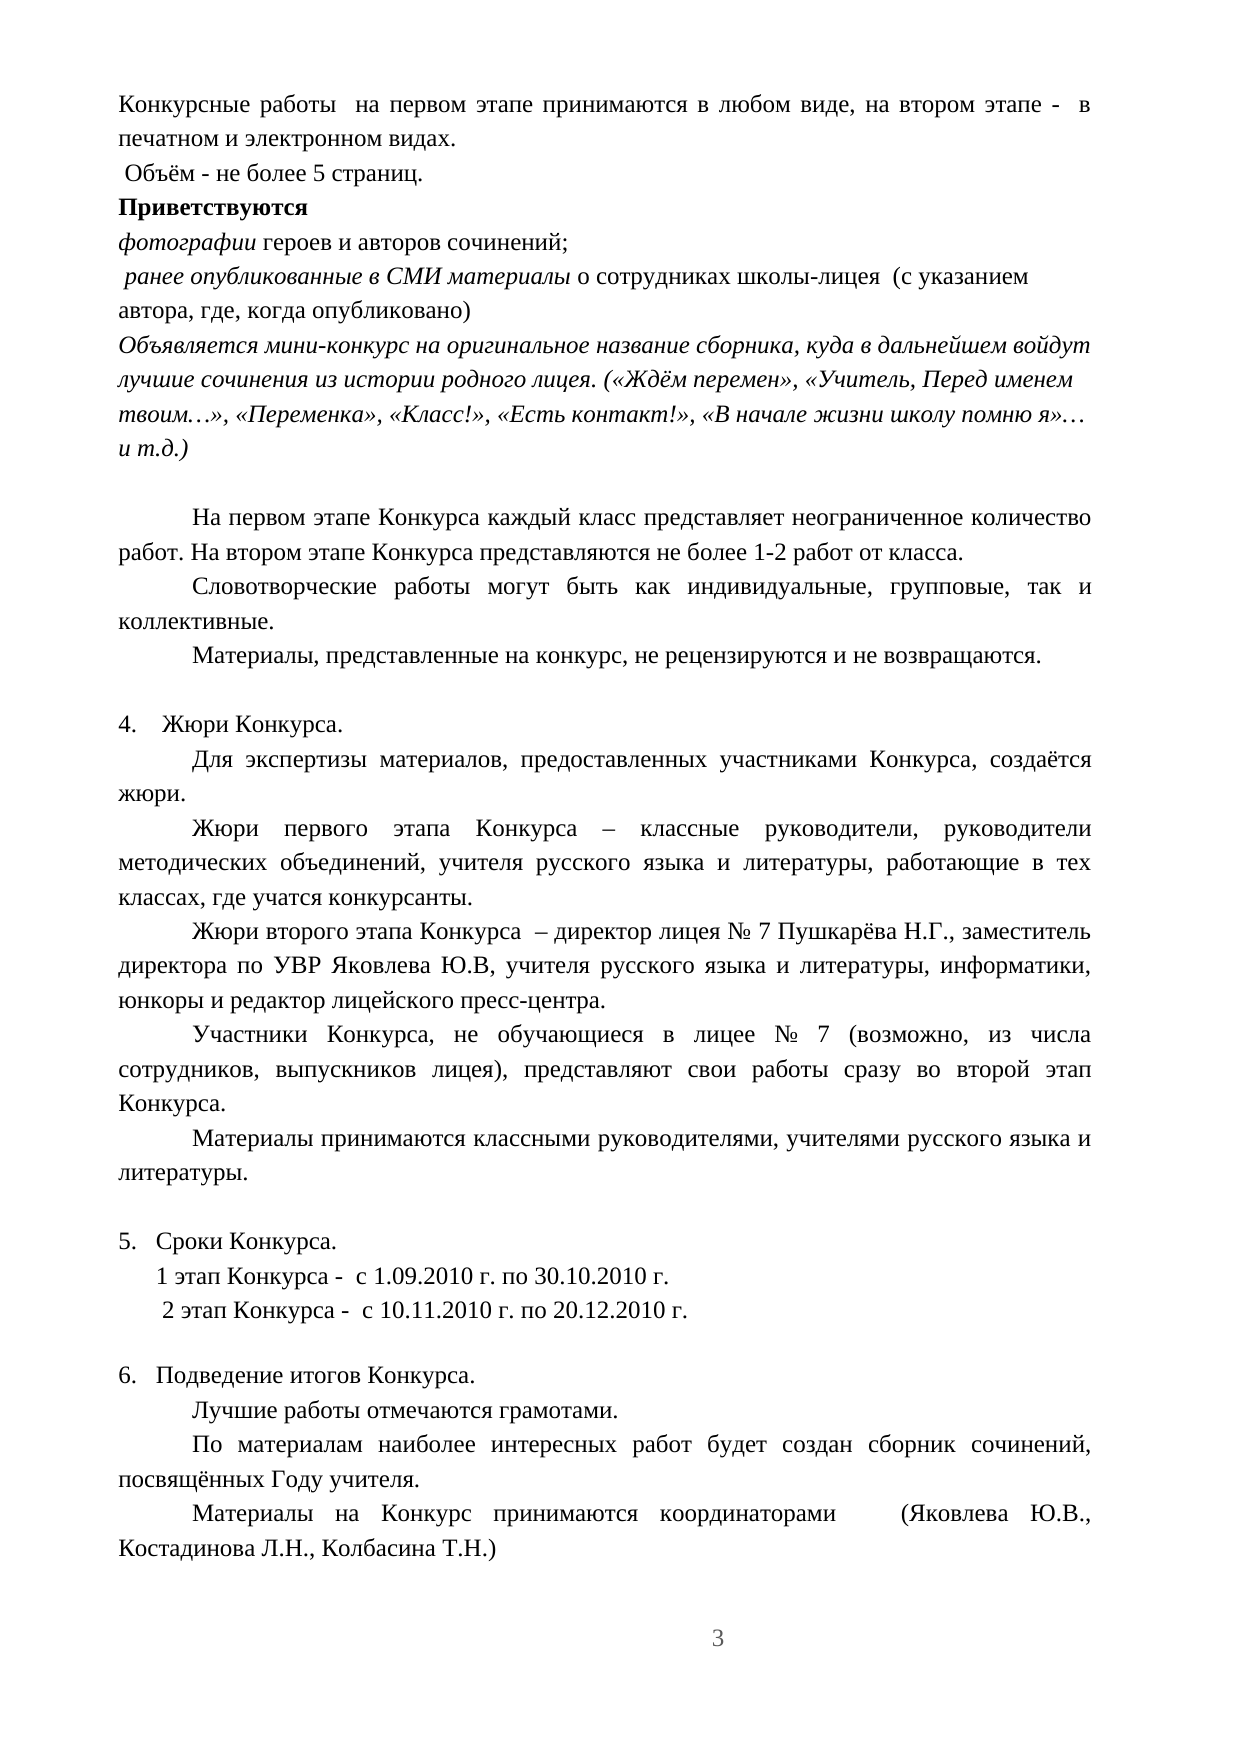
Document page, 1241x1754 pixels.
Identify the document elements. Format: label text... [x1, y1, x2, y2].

list По материалам наиболее интересных работ будет создан сборник сочинений, посвящённых Году учителя. [118, 1429, 1092, 1492]
list Жюри второго этапа Конкурса – директор лицея № 7 Пушкарёва Н.Г., заместитель директора по УВР Яковлева Ю.В, учителя русского языка и литературы, информатики, юнкоры и редактор лицейского пресс-центра. [118, 916, 1092, 1014]
list На первом этапе Конкурса каждый класс представляет неограниченное количество работ. На втором этапе Конкурса представляются не более 1-2 работ от класса. [118, 502, 1092, 566]
list Материалы на Конкурс принимаются координаторами (Яковлева Ю.В., Костадинова Л.Н., Колбасина Т.Н.) [118, 1498, 1092, 1561]
list 2 этап Конкурса - с 10.11.2010 г. по 20.12.2010 г. [156, 1295, 1092, 1324]
list Объём - не более 5 страниц. [118, 158, 1092, 186]
list Жюри Конкурса. [118, 709, 1092, 738]
list Подведение итогов Конкурса. [118, 1360, 1092, 1389]
list Лучшие работы отмечаются грамотами. [118, 1395, 1092, 1423]
list ранее опубликованные в СМИ материалы о сотрудниках школы-лицея (с указанием автора, где, когда опубликовано) [118, 261, 1092, 324]
list Жюри первого этапа Конкурса – классные руководители, руководители методических объединений, учителя русского языка и литературы, работающие в тех классах, где учатся конкурсанты. [118, 813, 1092, 910]
list Объявляется мини-конкурс на оригинальное название сборника, куда в дальнейшем войдут лучшие сочинения из истории родного лицея. («Ждём перемен», «Учитель, Перед именем твоим…», «Переменка», «Класс!», «Есть контакт!», «В начале жизни школу помню я»… и т.д.) [118, 330, 1092, 462]
list 1 этап Конкурса - с 1.09.2010 г. по 30.10.2010 г. [156, 1261, 1092, 1290]
list Сроки Конкурса. [118, 1226, 1092, 1255]
list Материалы, представленные на конкурс, не рецензируются и не возвращаются. [118, 640, 1092, 669]
list Для экспертизы материалов, предоставленных участниками Конкурса, создаётся жюри. [118, 744, 1092, 807]
list Конкурсные работы на первом этапе принимаются в любом виде, на втором этапе - в печатном и электронном видах. [118, 89, 1092, 152]
list Словотворческие работы могут быть как индивидуальные, групповые, так и коллективные. [118, 571, 1092, 634]
list Участники Конкурса, не обучающиеся в лицее № 7 (возможно, из числа сотрудников, выпускников лицея), представляют свои работы сразу во второй этап Конкурса. [118, 1019, 1092, 1117]
list Приветствуются [118, 192, 1092, 221]
list Материалы принимаются классными руководителями, учителями русского языка и литературы. [118, 1123, 1092, 1186]
list фотографии героев и авторов сочинений; [118, 227, 1092, 255]
